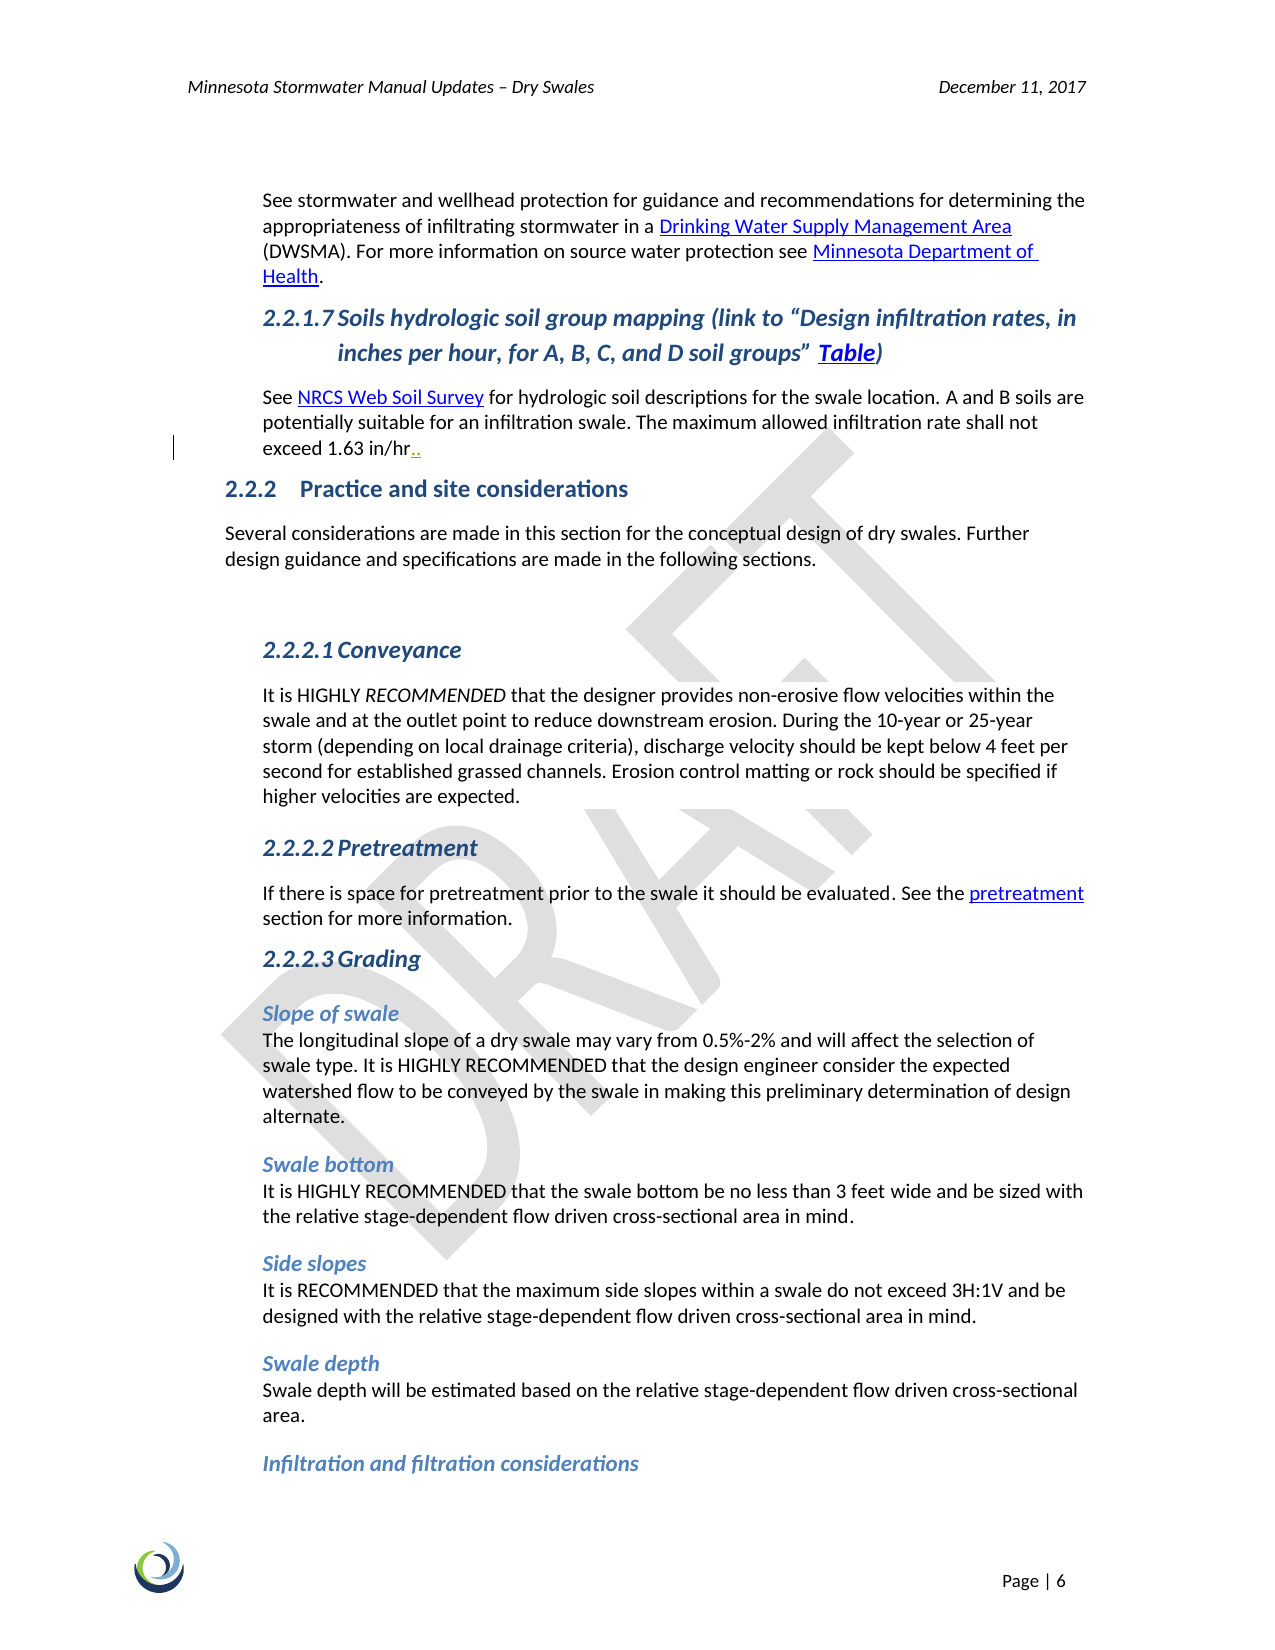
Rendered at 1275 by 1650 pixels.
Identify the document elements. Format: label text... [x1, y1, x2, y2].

text See NRCS Web Soil Survey for hydrologic soil descriptions for the swale location. A and B soils are potentially suitable for an infiltration swale. The maximum allowed infiltration rate shall not exceed 1.63 in/hr [262, 384, 1087, 460]
list Pretreatment [262, 833, 1087, 863]
text It is HIGHLY RECOMMENDED that the swale bottom be no less than 3 feet wide and be sized with the relative stage-dependent flow driven cross-sectional area in mind. [262, 1178, 1087, 1229]
subtitle Slope of swale [262, 999, 1087, 1027]
list Soils hydrologic soil group mapping (link to “Design infiltration rates, in inches per hour, for A, B, C, and D soil groups” Table) [262, 302, 1087, 367]
list Grading [262, 943, 1087, 974]
text Swale depth will be estimated based on the relative stage-dependent flow driven cross-sectional area. [262, 1377, 1087, 1428]
text Several considerations are made in this section for the conceptual design of dry swales. Further design guidance and specifications are made in the following sections. [225, 520, 1087, 571]
list Conveyance [262, 634, 1087, 665]
text The longitudinal slope of a dry swale may vary from 0.5%-2% and will affect the selection of swale type. It is HIGHLY RECOMMENDED that the design engineer consider the expected watershed flow to be conveyed by the swale in making this preliminary determination of design alternate. [262, 1027, 1087, 1129]
text If there is space for pretreatment prior to the swale it should be evaluated. See the pretreatment section for more information. [262, 880, 1087, 931]
subtitle Infiltration and filtration considerations [262, 1449, 1087, 1477]
subtitle Swale depth [262, 1349, 1087, 1377]
subtitle Side slopes [262, 1249, 1087, 1277]
subtitle Swale bottom [262, 1150, 1087, 1178]
text It is RECOMMENDED that the maximum side slopes within a swale do not exceed 3H:1V and be designed with the relative stage-dependent flow driven cross-sectional area in mind. [262, 1277, 1087, 1328]
text See stormwater and wellhead protection for guidance and recommendations for determining the appropriateness of infiltrating stormwater in a Drinking Water Supply Management Area (DWSMA). For more information on source water protection see Minnesota Department of Health. [262, 187, 1087, 289]
list Practice and site considerations [225, 473, 1087, 503]
text It is HIGHLY RECOMMENDED that the designer provides non-erosive flow velocities within the swale and at the outlet point to reduce downstream erosion. During the 10-year or 25-year storm (depending on local drainage criteria), discharge velocity should be kept below 4 feet per second for established grassed channels. Erosion control matting or rock should be specified if higher velocities are expected. [262, 682, 1087, 809]
